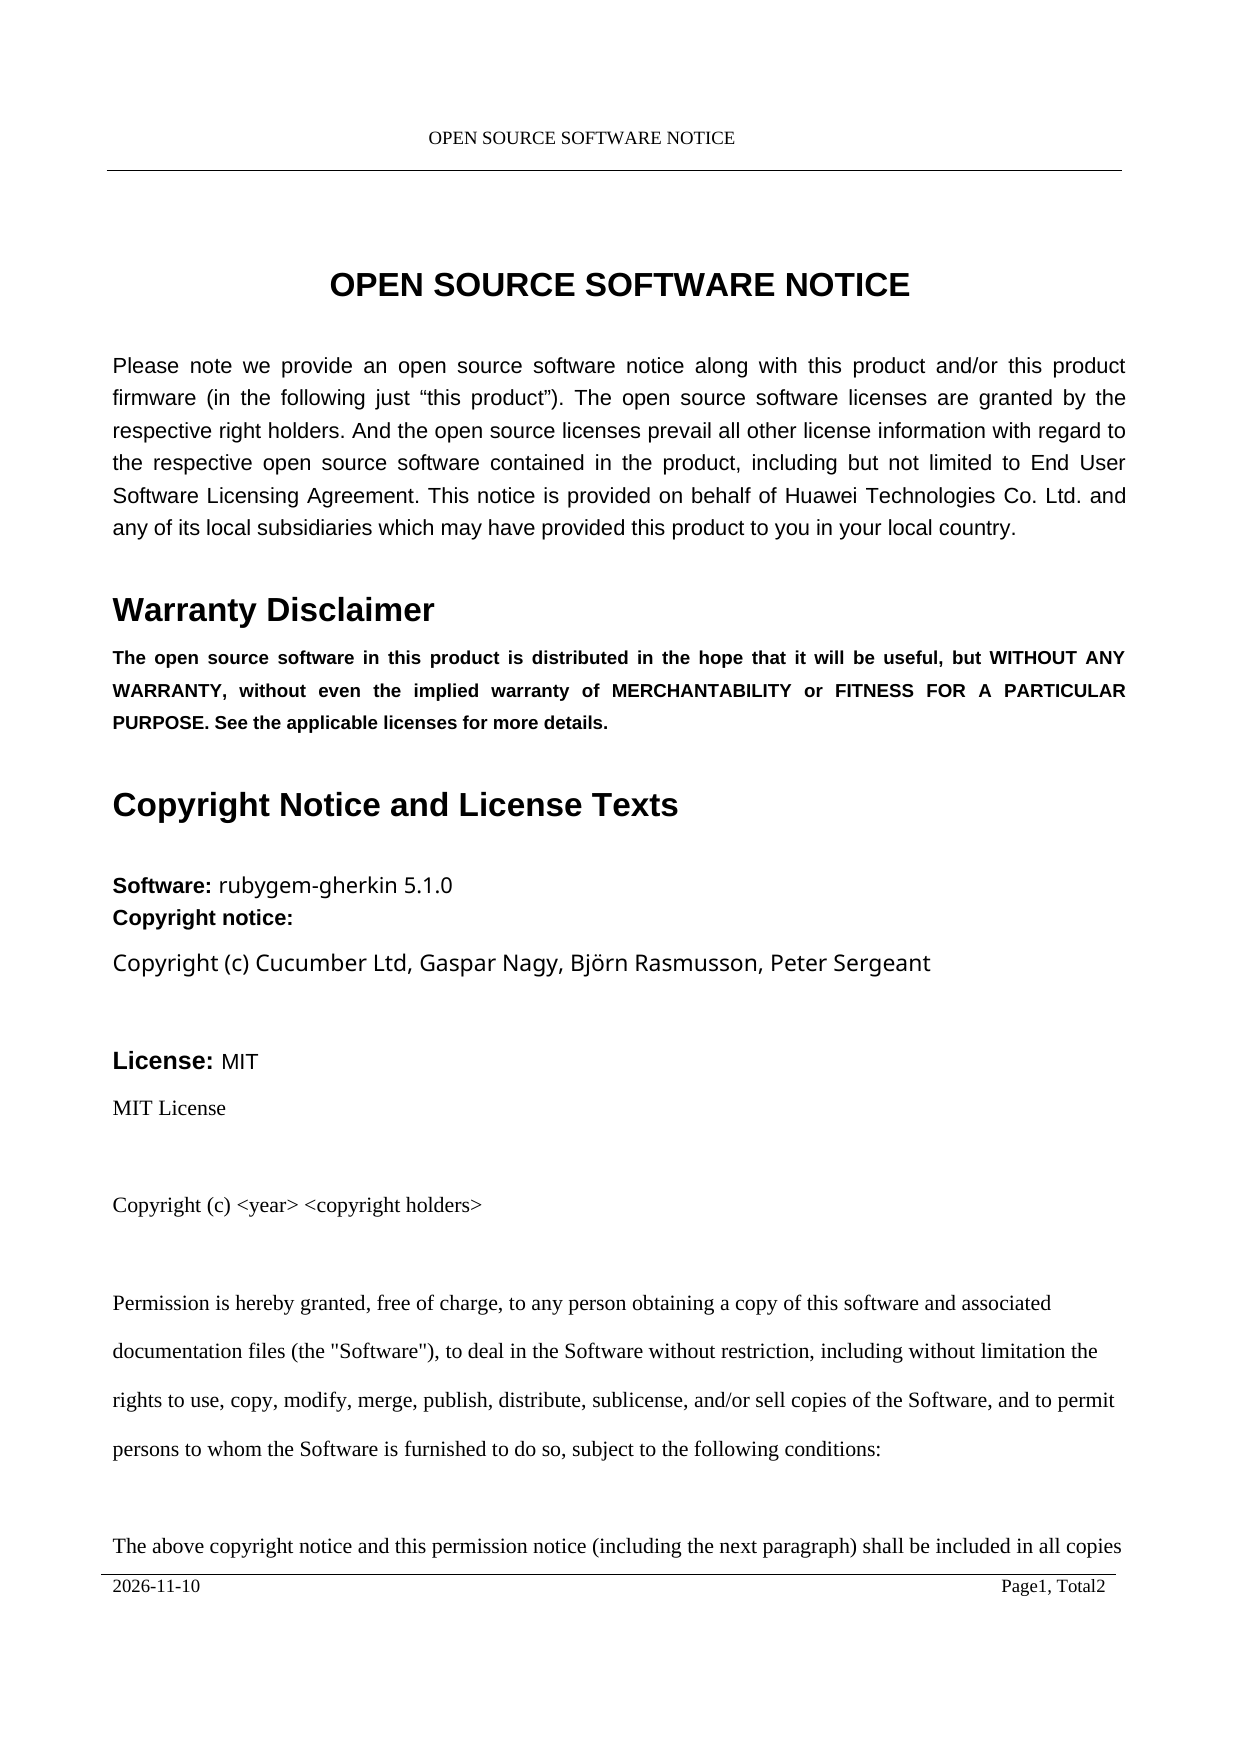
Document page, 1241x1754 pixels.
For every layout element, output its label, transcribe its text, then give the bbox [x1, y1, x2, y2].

text Copyright (c) Cucumber Ltd, Gaspar Nagy, Björn Rasmusson, Peter Sergeant [112, 947, 1128, 1028]
text Please note we provide an open source software notice along with this product and/or this product firmware (in the following just “this product”). The open source software licenses are granted by the respective right holders. And the open source licenses prevail all other license information with regard to the respective open source software contained in the product, including but not limited to End User Software Licensing Agreement. This notice is provided on behalf of Huawei Technologies Co. Ltd. and any of its local subsidiaries which may have provided this product to you in your local country. [112, 349, 1128, 544]
text Copyright Notice and License Texts [112, 771, 1128, 836]
text OPEN SOURCE SOFTWARE NOTICE [112, 251, 1128, 316]
text The open source software in this product is distributed in the hope that it will be useful, but WITHOUT ANY WARRANTY, without even the implied warranty of MERCHANTABILITY or FITNESS FOR A PARTICULAR PURPOSE. See the applicable licenses for more details. [112, 641, 1128, 739]
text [112, 1091, 1128, 1562]
text Warranty Disclaimer [112, 576, 1128, 641]
text Copyright notice: [112, 901, 1128, 934]
text Software: rubygem-gherkin 5.1.0 [112, 869, 1128, 901]
text License: MIT [112, 1044, 1128, 1077]
